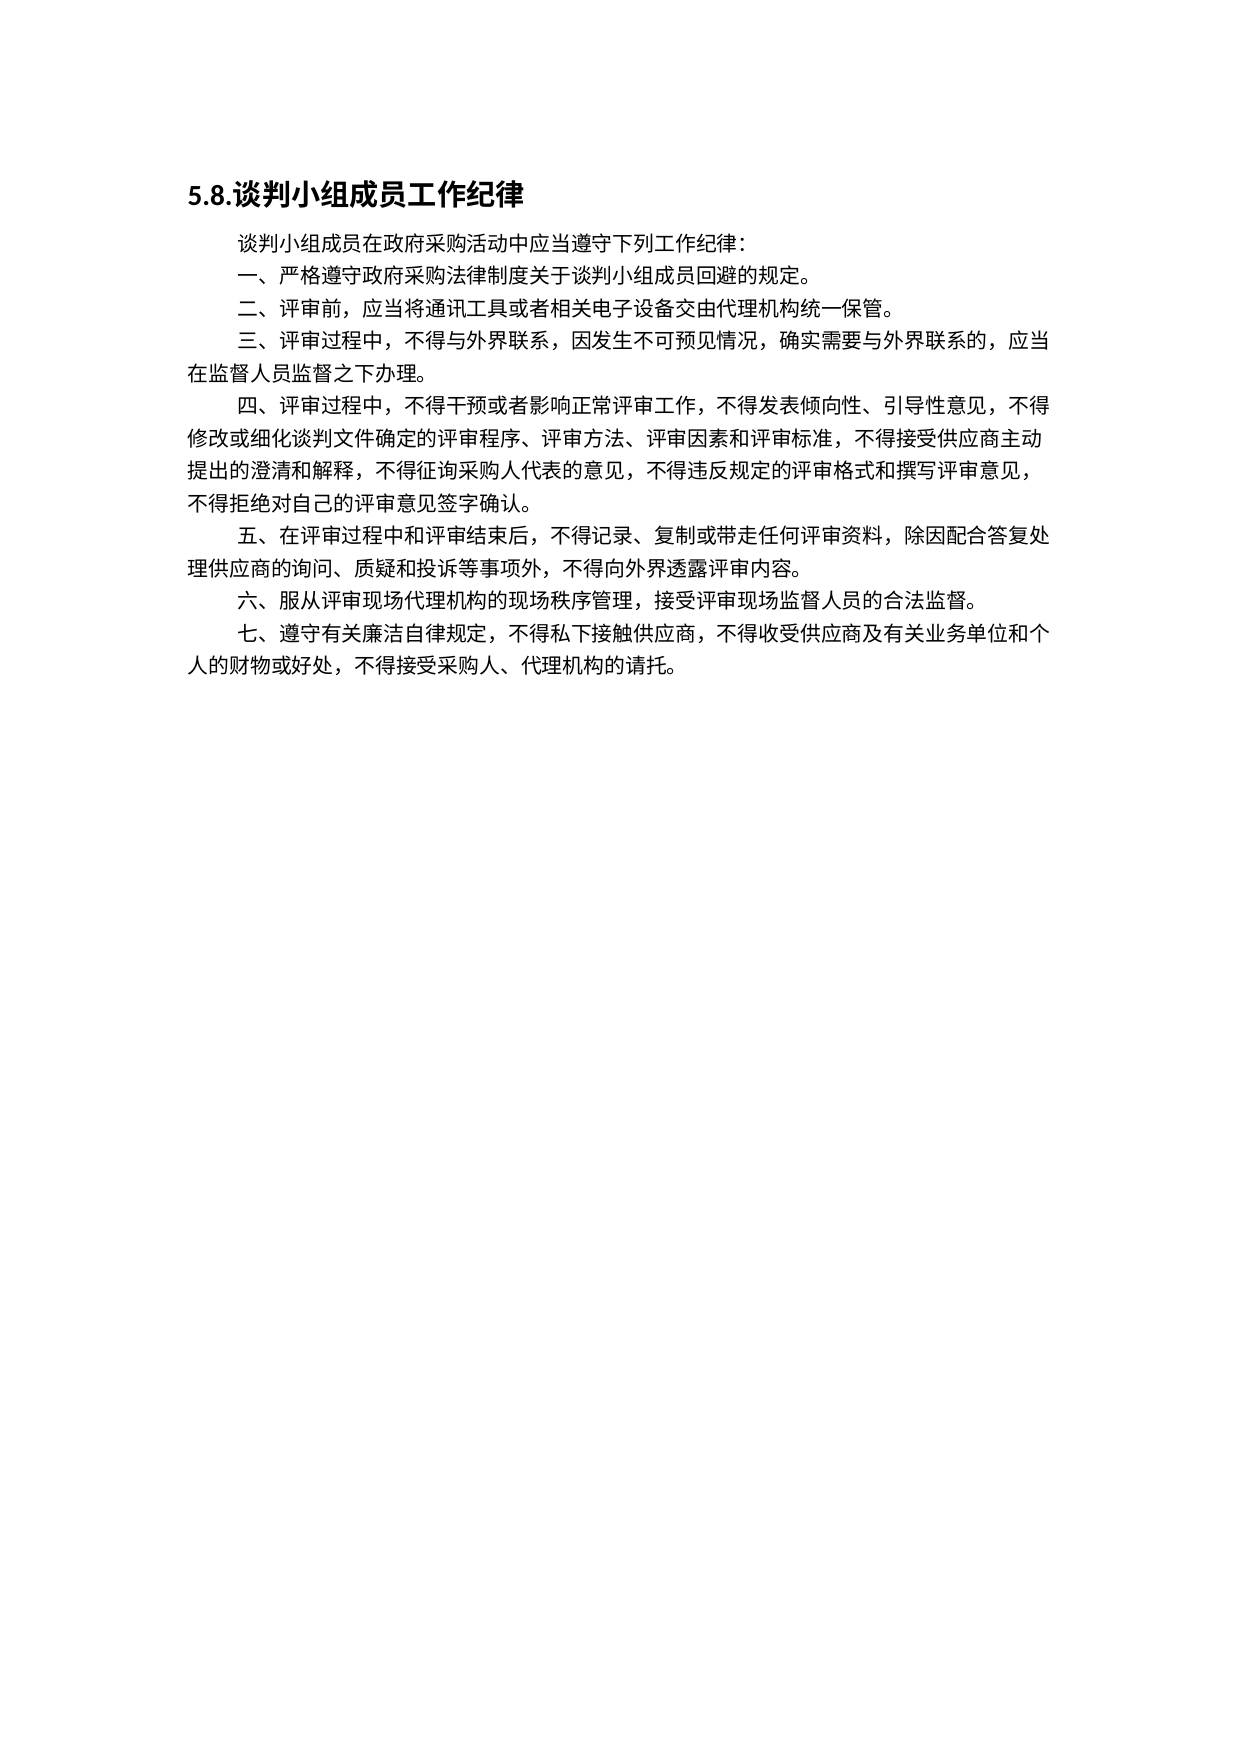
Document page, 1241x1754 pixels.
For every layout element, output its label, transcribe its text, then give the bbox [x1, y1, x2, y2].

text 六、服从评审现场代理机构的现场秩序管理，接受评审现场监督人员的合法监督。 [187, 584, 1053, 617]
text 谈判小组成员在政府采购活动中应当遵守下列工作纪律： [187, 227, 1053, 259]
text 二、评审前，应当将通讯工具或者相关电子设备交由代理机构统一保管。 [187, 292, 1053, 324]
text 七、遵守有关廉洁自律规定，不得私下接触供应商，不得收受供应商及有关业务单位和个人的财物或好处，不得接受采购人、代理机构的请托。 [187, 617, 1053, 682]
text 五、在评审过程中和评审结束后，不得记录、复制或带走任何评审资料，除因配合答复处理供应商的询问、质疑和投诉等事项外，不得向外界透露评审内容。 [187, 519, 1053, 584]
text 一、严格遵守政府采购法律制度关于谈判小组成员回避的规定。 [187, 259, 1053, 292]
text 四、评审过程中，不得干预或者影响正常评审工作，不得发表倾向性、引导性意见，不得修改或细化谈判文件确定的评审程序、评审方法、评审因素和评审标准，不得接受供应商主动提出的澄清和解释，不得征询采购人代表的意见，不得违反规定的评审格式和撰写评审意见，不得拒绝对自己的评审意见签字确认。 [187, 389, 1053, 519]
text 三、评审过程中，不得与外界联系，因发生不可预见情况，确实需要与外界联系的，应当在监督人员监督之下办理。 [187, 324, 1053, 389]
text 5.8.谈判小组成员工作纪律 [187, 162, 1053, 227]
